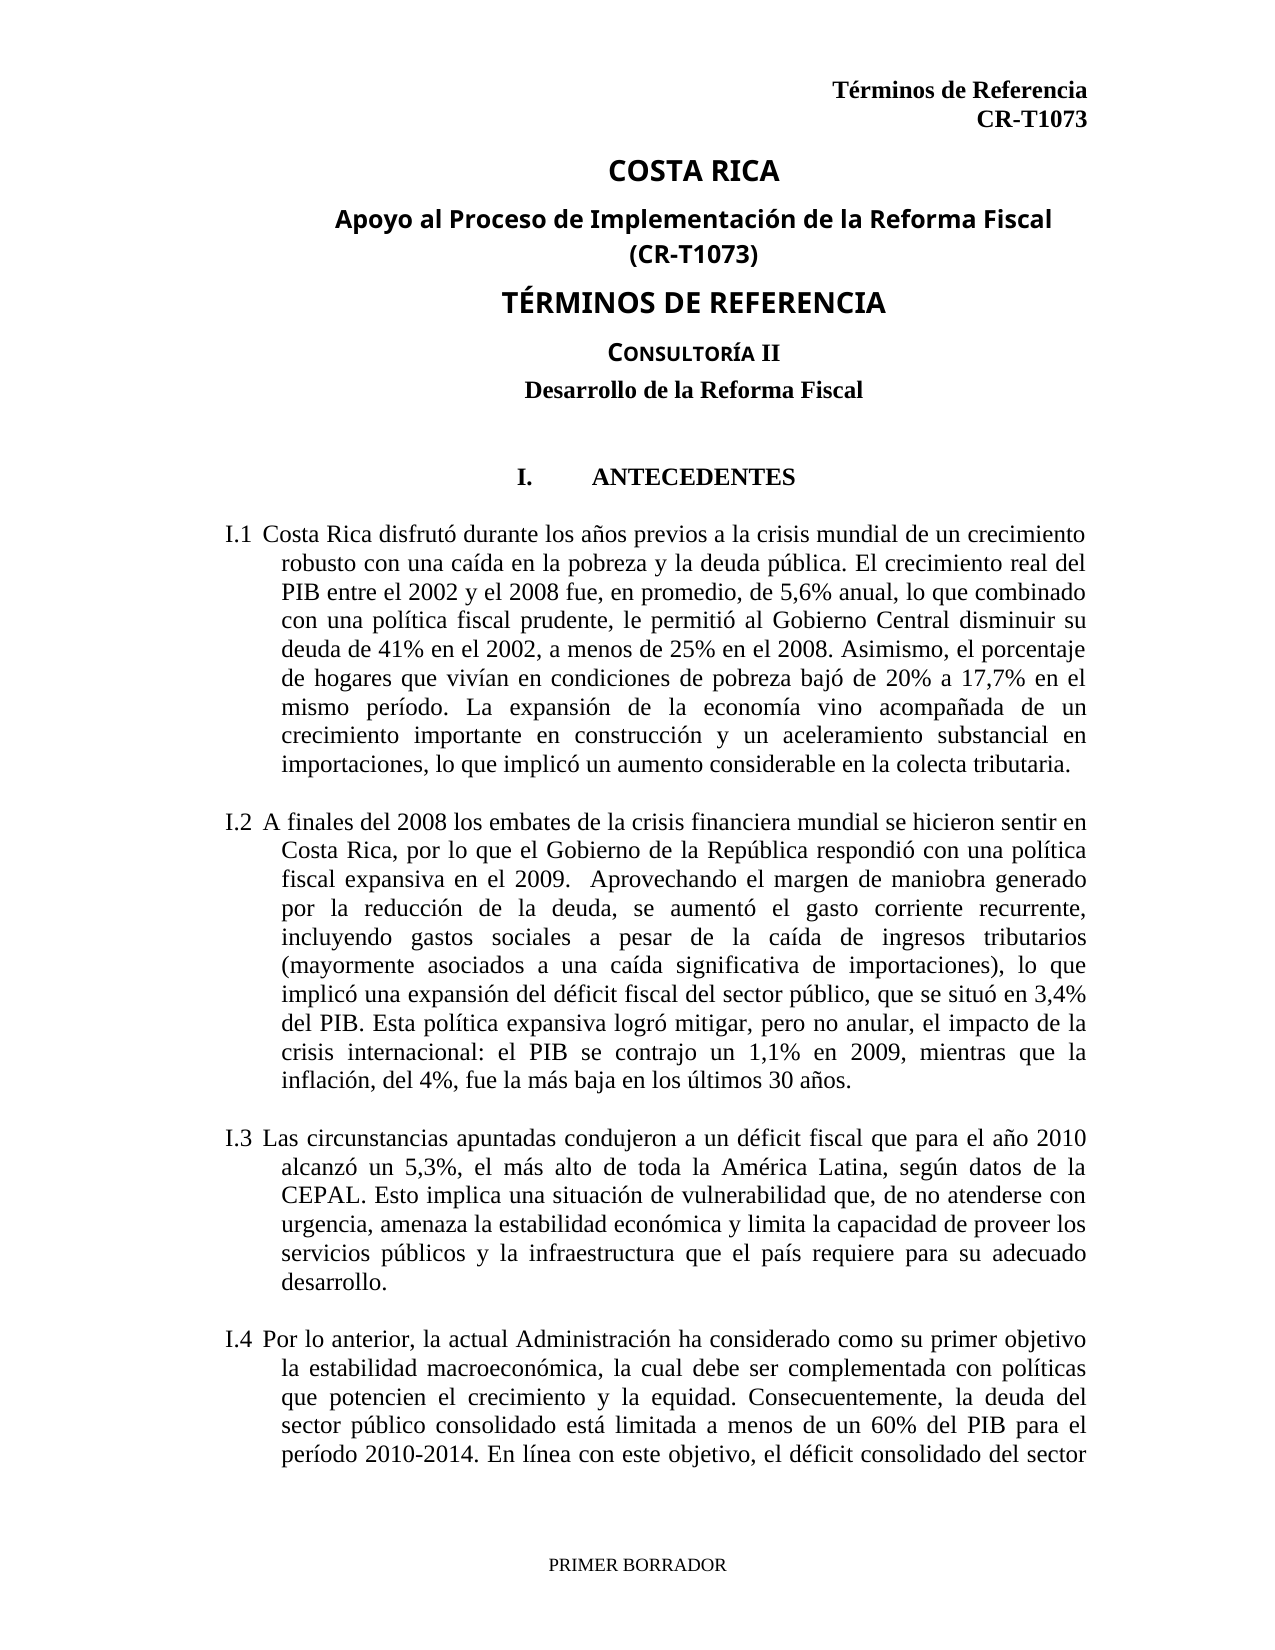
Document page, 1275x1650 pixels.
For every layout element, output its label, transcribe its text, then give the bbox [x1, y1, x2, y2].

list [225, 1324, 1087, 1468]
text Desarrollo de la Reforma Fiscal [300, 375, 1087, 404]
text TÉRMINOS DE REFERENCIA [300, 283, 1087, 322]
text COSTA RICA [300, 150, 1087, 190]
list ANTECEDENTES [225, 462, 1087, 490]
text Apoyo al Proceso de Implementación de la Reforma Fiscal [300, 202, 1087, 236]
list A finales del 2008 los embates de la crisis financiera mundial se hicieron sentir en Costa Rica, por lo que el Gobierno de la República respondió con una política fiscal expansiva en el 2009. Aprovechando el margen de maniobra generado por la reducción de la deuda, se aumentó el gasto corriente recurrente, incluyendo gastos sociales a pesar de la caída de ingresos tributarios (mayormente asociados a una caída significativa de importaciones), lo que implicó una expansión del déficit fiscal del sector público, que se situó en 3,4% del PIB. Esta política expansiva logró mitigar, pero no anular, el impacto de la crisis internacional: el PIB se contrajo un 1,1% en 2009, mientras que la inflación, del 4%, fue la más baja en los últimos 30 años. [225, 807, 1087, 1094]
list Las circunstancias apuntadas condujeron a un déficit fiscal que para el año 2010 alcanzó un 5,3%, el más alto de toda la América Latina, según datos de la CEPAL. Esto implica una situación de vulnerabilidad que, de no atenderse con urgencia, amenaza la estabilidad económica y limita la capacidad de proveer los servicios públicos y la infraestructura que el país requiere para su adecuado desarrollo. [225, 1123, 1087, 1295]
text Consultoría II [300, 335, 1087, 369]
list Costa Rica disfrutó durante los años previos a la crisis mundial de un crecimiento robusto con una caída en la pobreza y la deuda pública. El crecimiento real del PIB entre el 2002 y el 2008 fue, en promedio, de 5,6% anual, lo que combinado con una política fiscal prudente, le permitió al Gobierno Central disminuir su deuda de 41% en el 2002, a menos de 25% en el 2008. Asimismo, el porcentaje de hogares que vivían en condiciones de pobreza bajó de 20% a 17,7% en el mismo período. La expansión de la economía vino acompañada de un crecimiento importante en construcción y un aceleramiento substancial en importaciones, lo que implicó un aumento considerable en la colecta tributaria. [225, 519, 1087, 778]
text (CR-T1073) [300, 236, 1087, 270]
